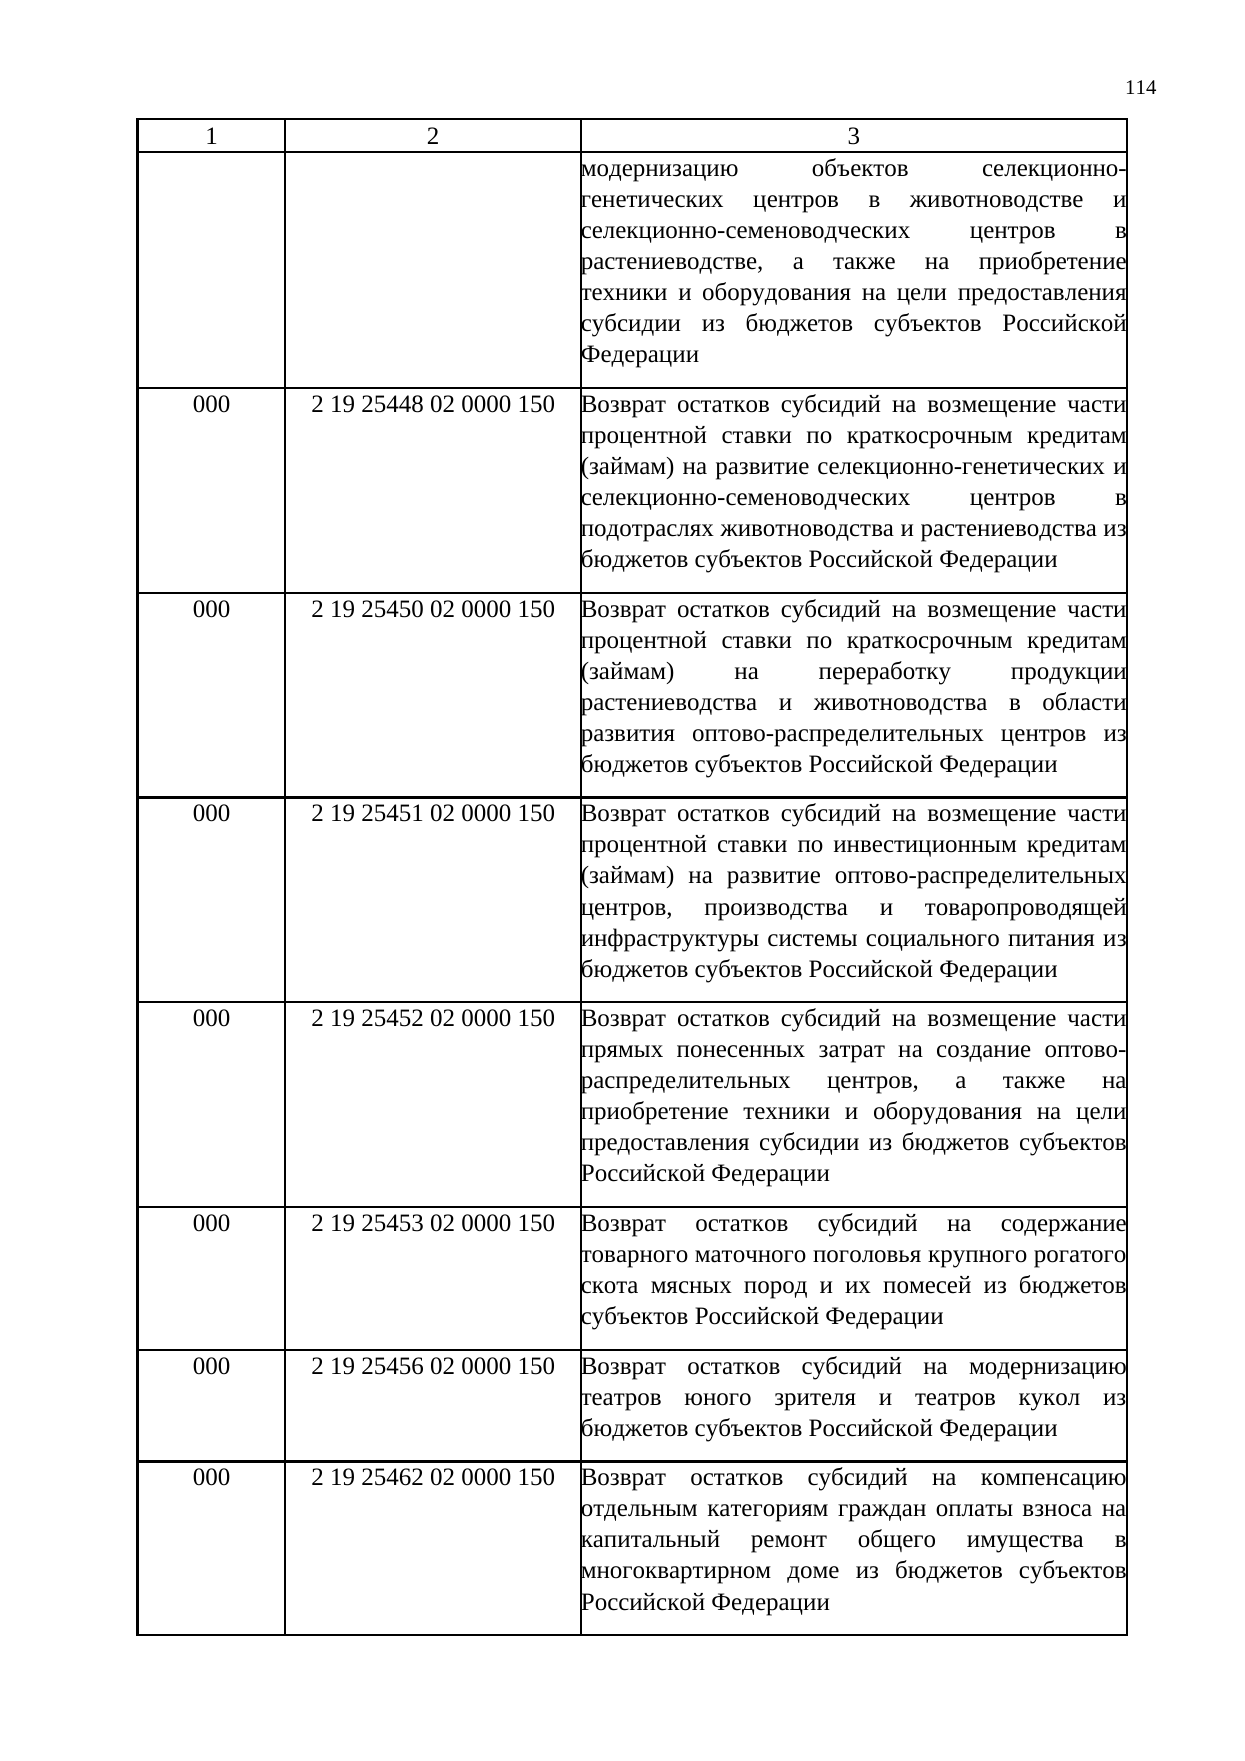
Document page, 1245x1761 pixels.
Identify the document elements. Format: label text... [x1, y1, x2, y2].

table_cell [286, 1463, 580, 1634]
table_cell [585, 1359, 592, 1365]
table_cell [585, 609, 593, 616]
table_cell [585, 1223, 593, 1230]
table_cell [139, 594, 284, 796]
table_header 1 [139, 120, 284, 151]
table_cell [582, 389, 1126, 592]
table_header 2 [286, 120, 580, 151]
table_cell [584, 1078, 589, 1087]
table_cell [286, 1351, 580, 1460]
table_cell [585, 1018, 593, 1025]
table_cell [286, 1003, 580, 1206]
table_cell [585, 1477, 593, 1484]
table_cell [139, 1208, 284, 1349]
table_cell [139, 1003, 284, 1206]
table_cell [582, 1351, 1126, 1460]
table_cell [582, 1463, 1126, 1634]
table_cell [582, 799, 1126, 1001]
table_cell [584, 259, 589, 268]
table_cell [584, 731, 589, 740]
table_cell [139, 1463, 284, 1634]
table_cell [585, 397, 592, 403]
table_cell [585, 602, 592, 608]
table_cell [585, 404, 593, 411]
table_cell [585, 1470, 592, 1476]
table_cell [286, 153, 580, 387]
table_header 3 [582, 120, 1126, 151]
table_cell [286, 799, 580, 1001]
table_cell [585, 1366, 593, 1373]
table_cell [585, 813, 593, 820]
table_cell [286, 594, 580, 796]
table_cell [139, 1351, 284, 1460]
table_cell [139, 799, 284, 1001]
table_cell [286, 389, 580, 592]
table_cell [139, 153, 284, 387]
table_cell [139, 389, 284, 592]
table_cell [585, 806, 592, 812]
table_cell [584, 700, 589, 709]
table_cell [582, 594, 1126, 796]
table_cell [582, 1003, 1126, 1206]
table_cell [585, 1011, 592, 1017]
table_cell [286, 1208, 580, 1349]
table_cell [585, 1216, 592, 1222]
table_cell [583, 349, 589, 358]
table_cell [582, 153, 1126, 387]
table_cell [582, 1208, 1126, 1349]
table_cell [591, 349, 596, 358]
